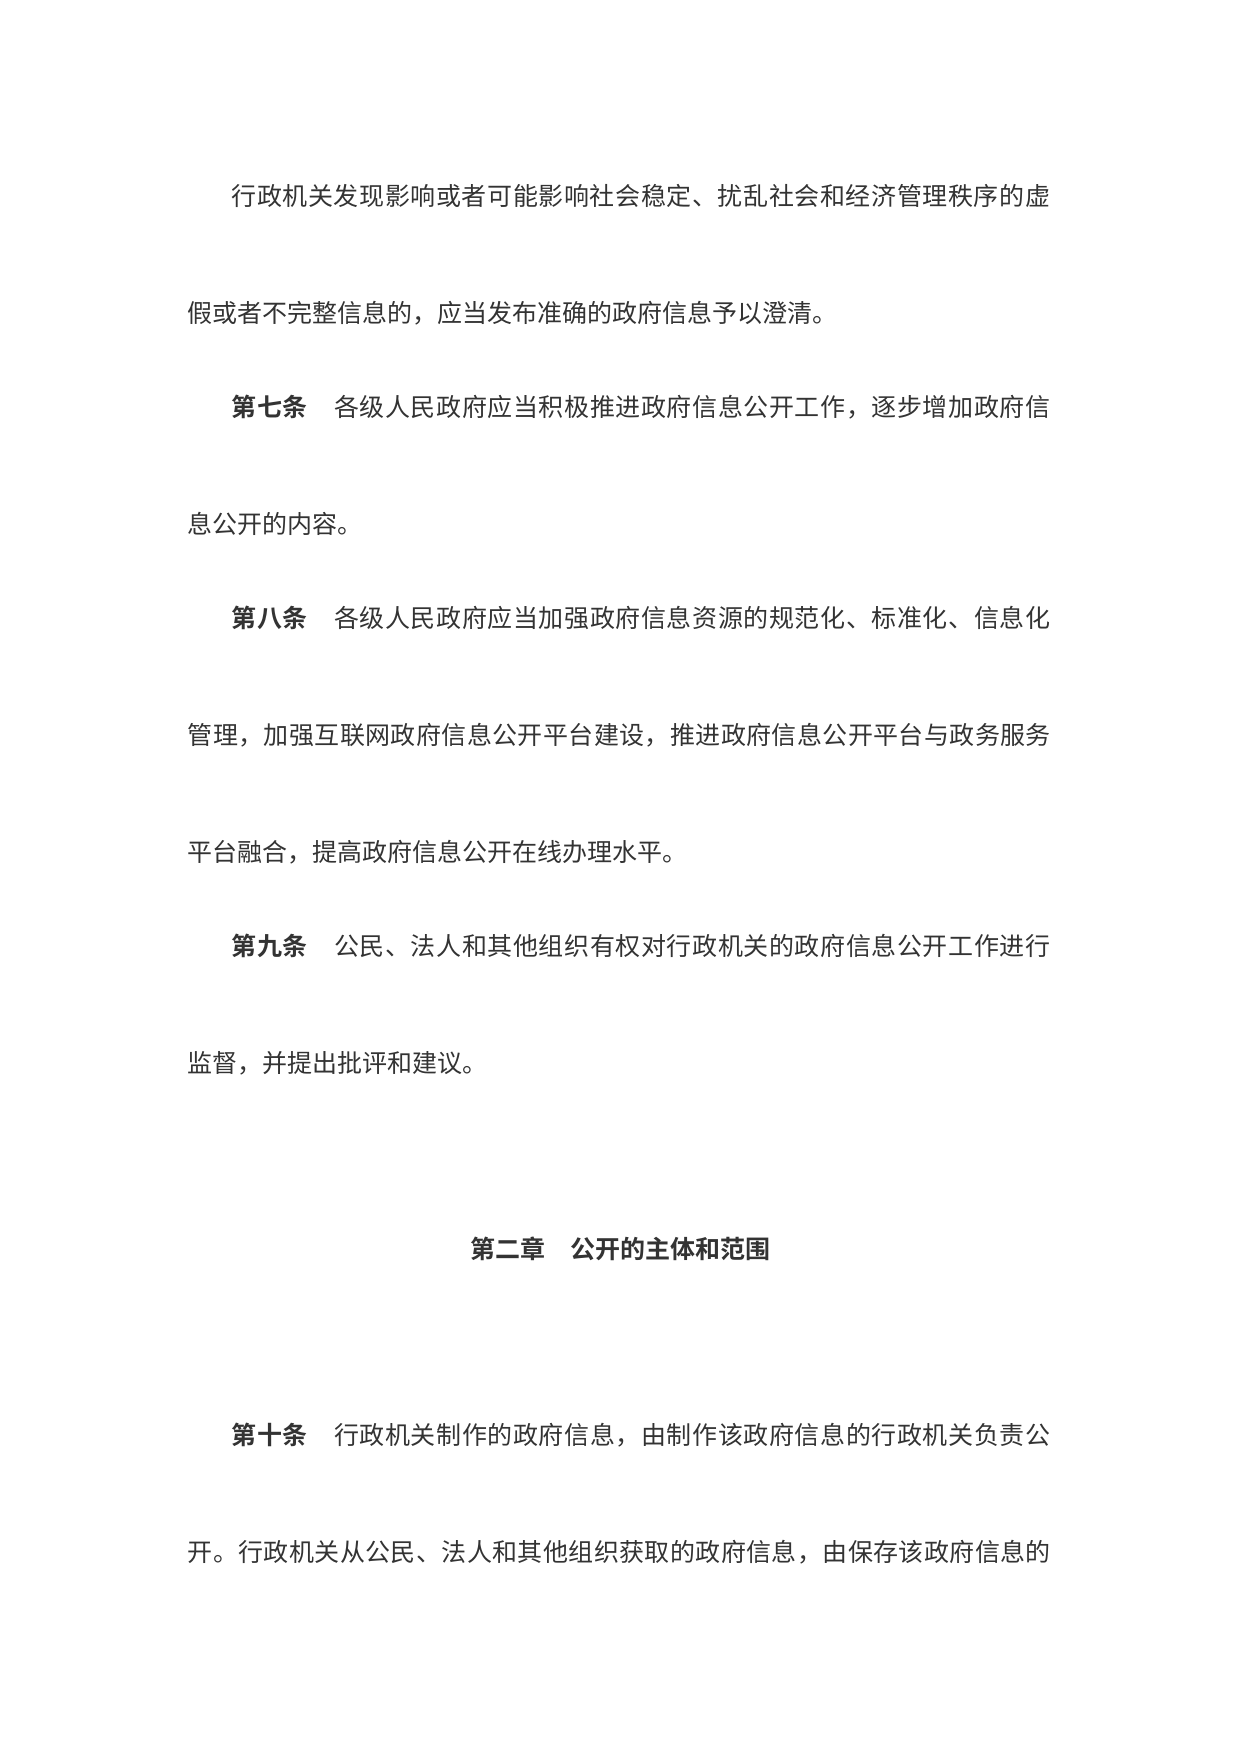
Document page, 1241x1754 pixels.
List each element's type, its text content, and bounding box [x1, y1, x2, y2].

text 行政机关发现影响或者可能影响社会稳定、扰乱社会和经济管理秩序的虚假或者不完整信息的，应当发布准确的政府信息予以澄清。 [187, 162, 1053, 344]
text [187, 1401, 1053, 1583]
text 第七条 各级人民政府应当积极推进政府信息公开工作，逐步增加政府信息公开的内容。 [187, 373, 1053, 555]
text 第八条 各级人民政府应当加强政府信息资源的规范化、标准化、信息化管理，加强互联网政府信息公开平台建设，推进政府信息公开平台与政务服务平台融合，提高政府信息公开在线办理水平。 [187, 584, 1053, 883]
text 第二章 公开的主体和范围 [187, 1215, 1053, 1280]
text 第九条 公民、法人和其他组织有权对行政机关的政府信息公开工作进行监督，并提出批评和建议。 [187, 912, 1053, 1094]
